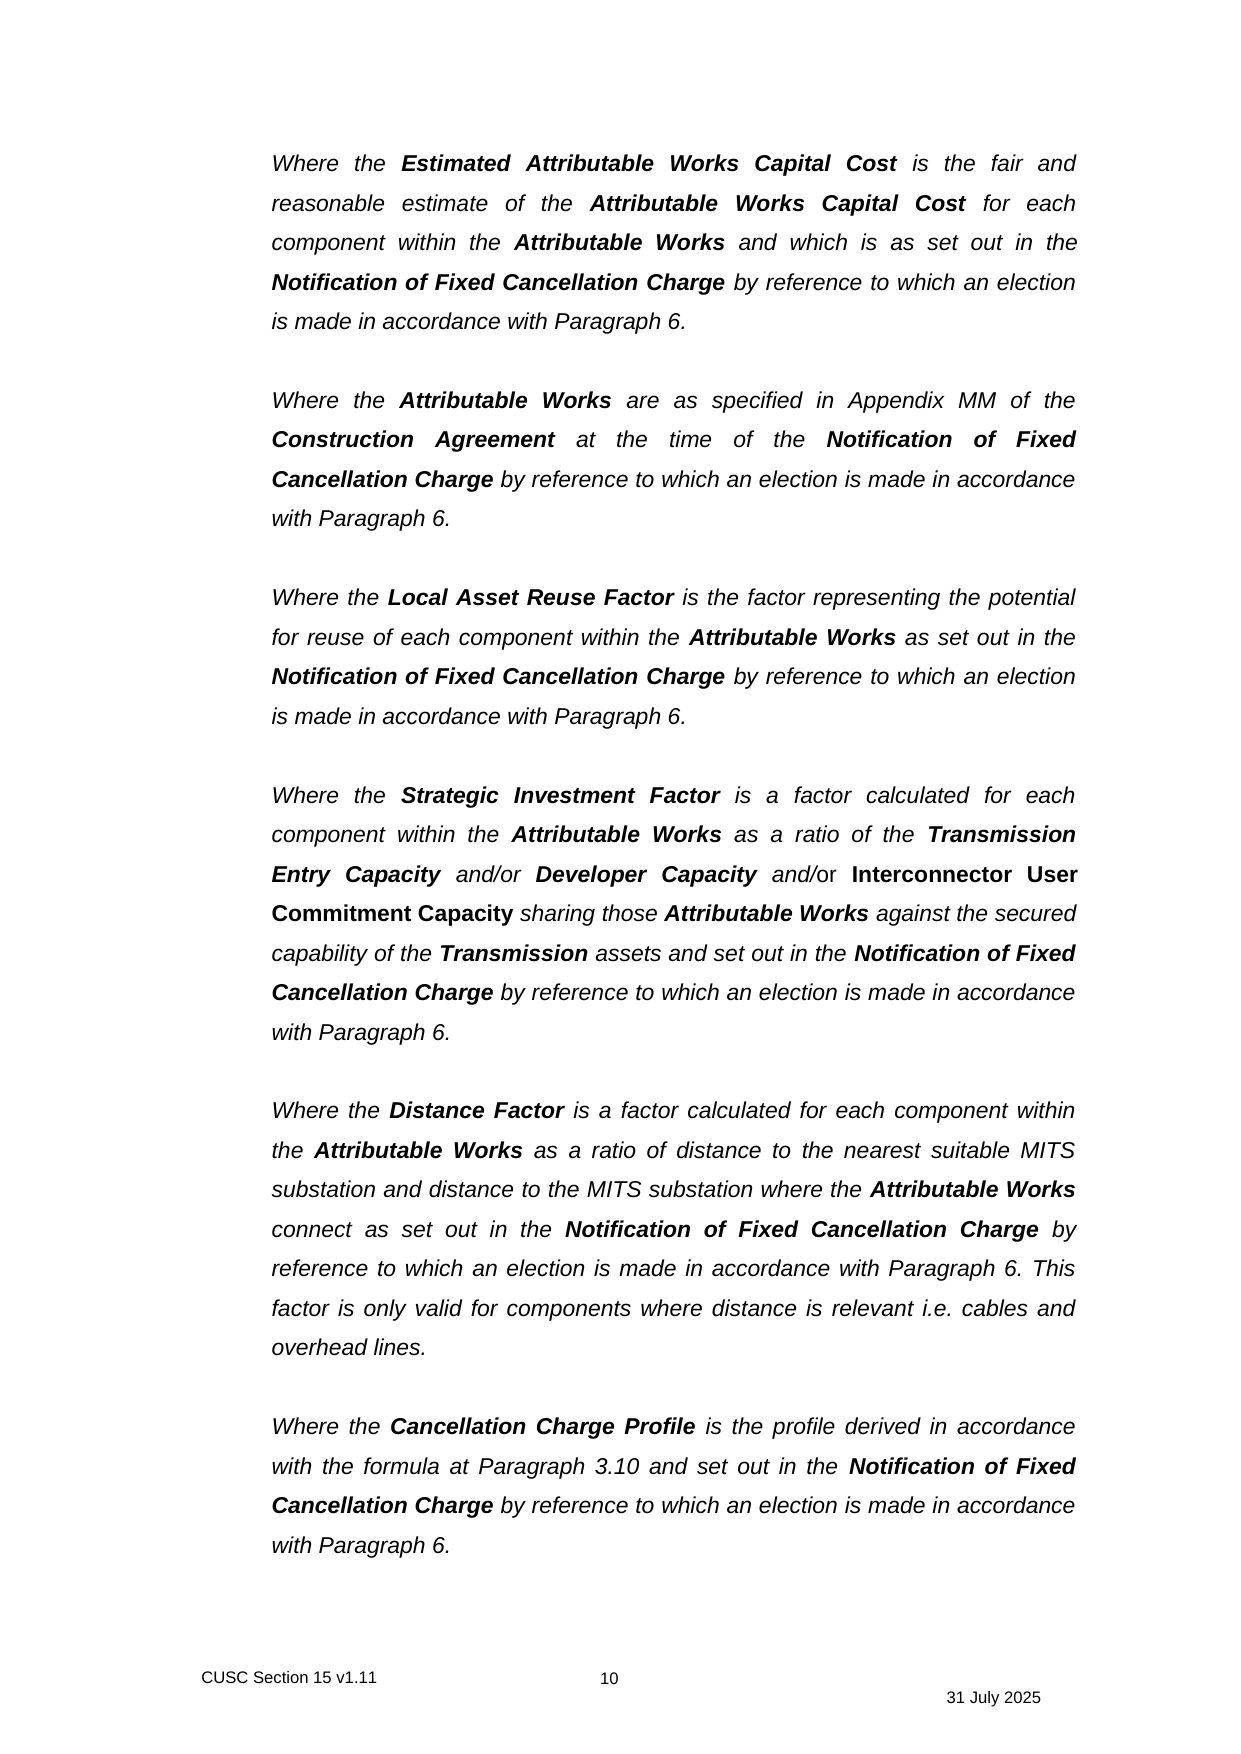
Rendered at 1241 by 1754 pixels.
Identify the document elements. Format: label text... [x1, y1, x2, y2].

text Where the Estimated Attributable Works Capital Cost is the fair and reasonable estimate of the Attributable Works Capital Cost for each component within the Attributable Works and which is as set out in the Notification of Fixed Cancellation Charge by reference to which an election is made in accordance with Paragraph 6. [271, 150, 1078, 334]
text Where the Attributable Works are as specified in Appendix MM of the Construction Agreement at the time of the Notification of Fixed Cancellation Charge by reference to which an election is made in accordance with Paragraph 6. [271, 387, 1078, 532]
text Where the Local Asset Reuse Factor is the factor representing the potential for reuse of each component within the Attributable Works as set out in the Notification of Fixed Cancellation Charge by reference to which an election is made in accordance with Paragraph 6. [271, 584, 1078, 729]
text Where the Distance Factor is a factor calculated for each component within the Attributable Works as a ratio of distance to the nearest suitable MITS substation and distance to the MITS substation where the Attributable Works connect as set out in the Notification of Fixed Cancellation Charge by reference to which an election is made in accordance with Paragraph 6. This factor is only valid for components where distance is relevant i.e. cables and overhead lines. [271, 1097, 1078, 1361]
text Where the Cancellation Charge Profile is the profile derived in accordance with the formula at Paragraph 3.10 and set out in the Notification of Fixed Cancellation Charge by reference to which an election is made in accordance with Paragraph 6. [271, 1413, 1078, 1558]
text Where the Strategic Investment Factor is a factor calculated for each component within the Attributable Works as a ratio of the Transmission Entry Capacity and/or Developer Capacity and/or Interconnector User Commitment Capacity sharing those Attributable Works against the secured capability of the Transmission assets and set out in the Notification of Fixed Cancellation Charge by reference to which an election is made in accordance with Paragraph 6. [271, 782, 1078, 1045]
